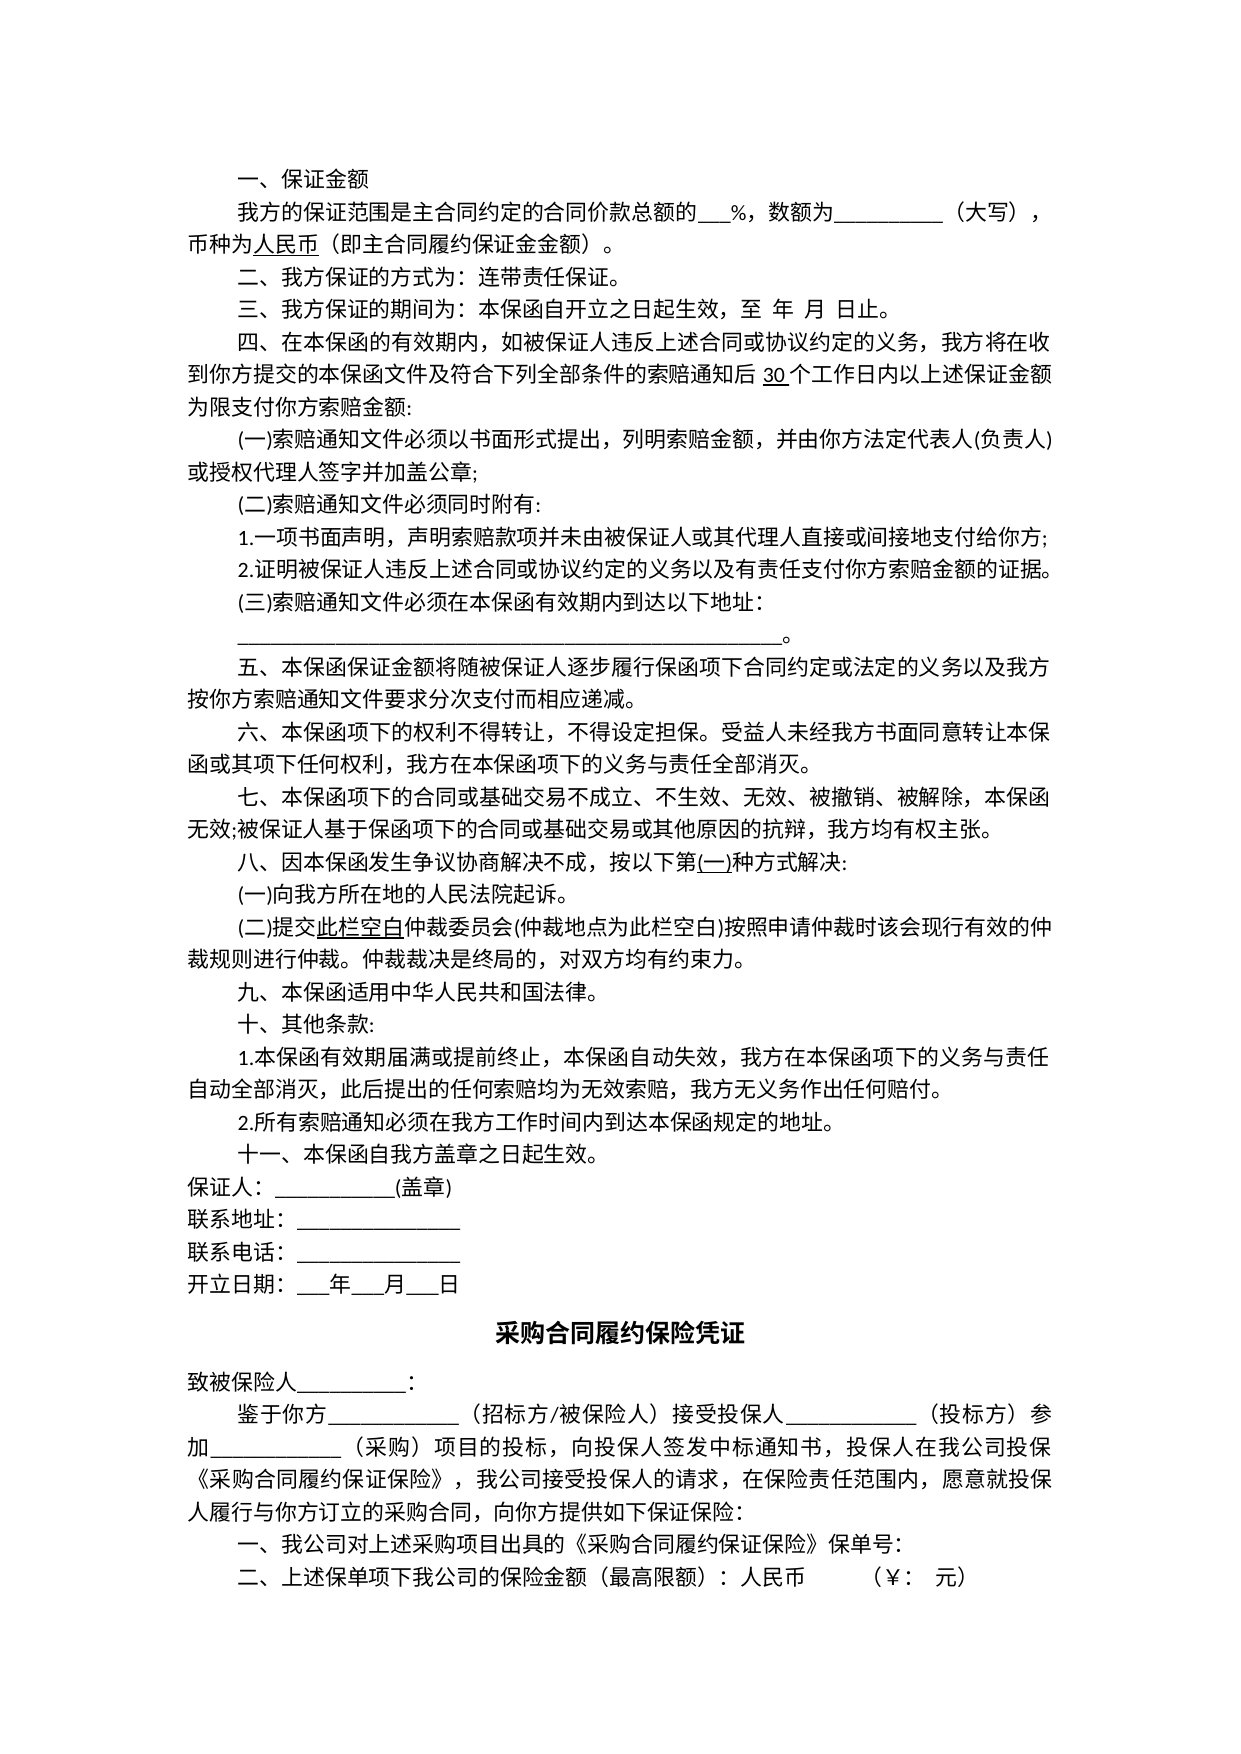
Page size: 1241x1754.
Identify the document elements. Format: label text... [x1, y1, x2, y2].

text (二)提交此栏空白仲裁委员会(仲裁地点为此栏空白)按照申请仲裁时该会现行有效的仲裁规则进行仲裁。仲裁裁决是终局的，对双方均有约束力。 [187, 909, 1053, 974]
text 五、本保函保证金额将随被保证人逐步履行保函项下合同约定或法定的义务以及我方按你方索赔通知文件要求分次支付而相应递减。 [187, 649, 1053, 714]
text 六、本保函项下的权利不得转让，不得设定担保。受益人未经我方书面同意转让本保函或其项下任何权利，我方在本保函项下的义务与责任全部消灭。 [187, 714, 1053, 779]
text 十一、本保函自我方盖章之日起生效。 [187, 1137, 1053, 1169]
text (一)向我方所在地的人民法院起诉。 [187, 877, 1053, 909]
text 一、我公司对上述采购项目出具的《采购合同履约保证保险》保单号： [187, 1527, 1053, 1559]
text 九、本保函适用中华人民共和国法律。 [187, 974, 1053, 1007]
text 四、在本保函的有效期内，如被保证人违反上述合同或协议约定的义务，我方将在收到你方提交的本保函文件及符合下列全部条件的索赔通知后30个工作日内以上述保证金额为限支付你方索赔金额: [187, 324, 1053, 422]
text 十、其他条款: [187, 1007, 1053, 1039]
text 1.一项书面声明，声明索赔款项并未由被保证人或其代理人直接或间接地支付给你方; [187, 519, 1053, 552]
text 2.所有索赔通知必须在我方工作时间内到达本保函规定的地址。 [187, 1104, 1053, 1137]
text (二)索赔通知文件必须同时附有: [187, 487, 1053, 519]
text 我方的保证范围是主合同约定的合同价款总额的___%，数额为__________（大写），币种为人民币（即主合同履约保证金金额）。 [187, 194, 1053, 259]
text 鉴于你方____________（招标方/被保险人）接受投保人____________（投标方）参加____________（采购）项目的投标，向投保人签发中标通知书，投保人在我公司投保《采购合同履约保证保险》，我公司接受投保人的请求，在保险责任范围内，愿意就投保人履行与你方订立的采购合同，向你方提供如下保证保险： [187, 1397, 1053, 1527]
text (一)索赔通知文件必须以书面形式提出，列明索赔金额，并由你方法定代表人(负责人)或授权代理人签字并加盖公章; [187, 422, 1053, 487]
text 三、我方保证的期间为：本保函自开立之日起生效，至 年 月 日止。 [187, 292, 1053, 324]
text 八、因本保函发生争议协商解决不成，按以下第(一)种方式解决: [187, 844, 1053, 877]
text 七、本保函项下的合同或基础交易不成立、不生效、无效、被撤销、被解除，本保函无效;被保证人基于保函项下的合同或基础交易或其他原因的抗辩，我方均有权主张。 [187, 779, 1053, 844]
text 二、上述保单项下我公司的保险金额（最高限额）：人民币 （￥： 元） [187, 1559, 1053, 1592]
text 联系地址：_______________ [187, 1202, 1053, 1234]
text 联系电话：_______________ [187, 1234, 1053, 1267]
text 1.本保函有效期届满或提前终止，本保函自动失效，我方在本保函项下的义务与责任自动全部消灭，此后提出的任何索赔均为无效索赔，我方无义务作出任何赔付。 [187, 1039, 1053, 1104]
text (三)索赔通知文件必须在本保函有效期内到达以下地址： [187, 584, 1053, 617]
text __________________________________________________。 [187, 617, 1053, 649]
text 二、我方保证的方式为：连带责任保证。 [187, 259, 1053, 292]
text 2.证明被保证人违反上述合同或协议约定的义务以及有责任支付你方索赔金额的证据。 [187, 552, 1053, 584]
text 一、保证金额 [187, 162, 1053, 194]
text 保证人：___________(盖章) [187, 1169, 1053, 1202]
text 开立日期：___年___月___日 [187, 1267, 1053, 1299]
text 致被保险人__________： [187, 1364, 1053, 1397]
text 采购合同履约保险凭证 [187, 1299, 1053, 1364]
